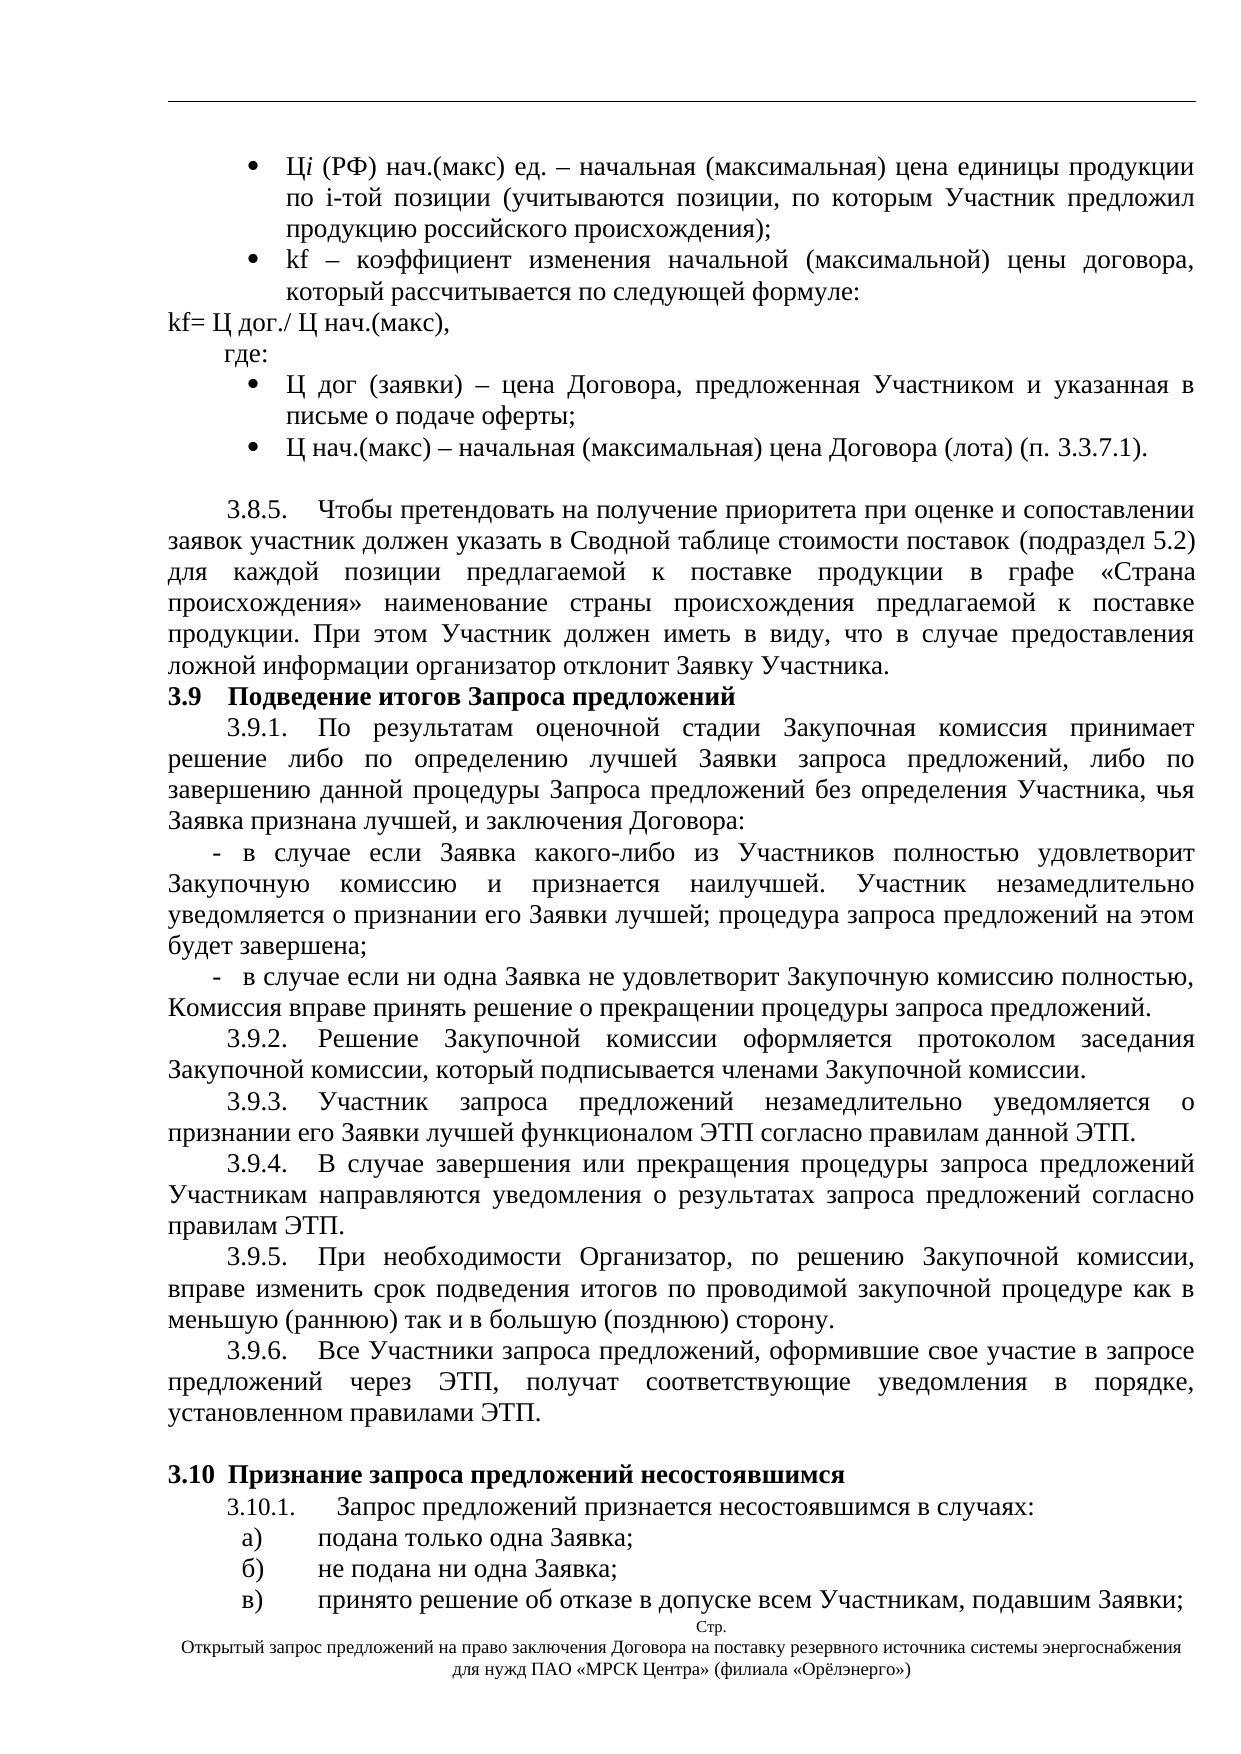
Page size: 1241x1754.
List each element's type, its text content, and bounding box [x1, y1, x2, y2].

list Цi (РФ) нач.(макс) ед. – начальная (максимальная) цена единицы продукции по i-той позиции (учитываются позиции, по которым Участник предложил продукцию российского происхождения); [248, 150, 1196, 243]
list Ц дог (заявки) – цена Договора, предложенная Участником и указанная в письме о подаче оферты; [248, 368, 1196, 431]
list В случае завершения или прекращения процедуры запроса предложений Участникам направляются уведомления о результатах запроса предложений согласно правилам ЭТП. [168, 1147, 1196, 1241]
list подана только одна Заявка; [168, 1521, 1196, 1552]
list Участник запроса предложений незамедлительно уведомляется о признании его Заявки лучшей функционалом ЭТП согласно правилам данной ЭТП. [168, 1085, 1196, 1147]
list kf= Ц дог./ Ц нач.(макс), [168, 306, 1196, 337]
subtitle Признание запроса предложений несостоявшимся [168, 1458, 1196, 1490]
list Решение Закупочной комиссии оформляется протоколом заседания Закупочной комиссии, который подписывается членами Закупочной комиссии. [168, 1022, 1196, 1085]
list где: [224, 337, 1196, 368]
list Все Участники запроса предложений, оформившие свое участие в запросе предложений через ЭТП, получат соответствующие уведомления в порядке, установленном правилами ЭТП. [168, 1334, 1196, 1427]
list Запрос предложений признается несостоявшимся в случаях: [168, 1490, 1196, 1521]
list Чтобы претендовать на получение приоритета при оценке и сопоставлении заявок участник должен указать в Сводной таблице стоимости поставок (подраздел 5.2) для каждой позиции предлагаемой к поставке продукции в графе «Страна происхождения» наименование страны происхождения предлагаемой к поставке продукции. При этом Участник должен иметь в виду, что в случае предоставления ложной информации организатор отклонит Заявку Участника. [168, 493, 1196, 680]
list Ц нач.(макс) – начальная (максимальная) цена Договора (лота) (п. 3.3.7.1). [248, 431, 1196, 462]
list По результатам оценочной стадии Закупочная комиссия принимает решение либо по определению лучшей Заявки запроса предложений, либо по завершению данной процедуры Запроса предложений без определения Участника, чья Заявка признана лучшей, и заключения Договора: [168, 711, 1196, 836]
list не подана ни одна Заявка; [168, 1552, 1196, 1583]
list При необходимости Организатор, по решению Закупочной комиссии, вправе изменить срок подведения итогов по проводимой закупочной процедуре как в меньшую (раннюю) так и в большую (позднюю) сторону. [168, 1241, 1196, 1334]
subtitle Подведение итогов Запроса предложений [168, 680, 1196, 711]
list в случае если ни одна Заявка не удовлетворит Закупочную комиссию полностью, Комиссия вправе принять решение о прекращении процедуры запроса предложений. [168, 960, 1196, 1022]
list принято решение об отказе в допуске всем Участникам, подавшим Заявки; [168, 1583, 1196, 1614]
list kf – коэффициент изменения начальной (максимальной) цены договора, который рассчитывается по следующей формуле: [248, 243, 1196, 306]
list в случае если Заявка какого-либо из Участников полностью удовлетворит Закупочную комиссию и признается наилучшей. Участник незамедлительно уведомляется о признании его Заявки лучшей; процедура запроса предложений на этом будет завершена; [168, 836, 1196, 960]
